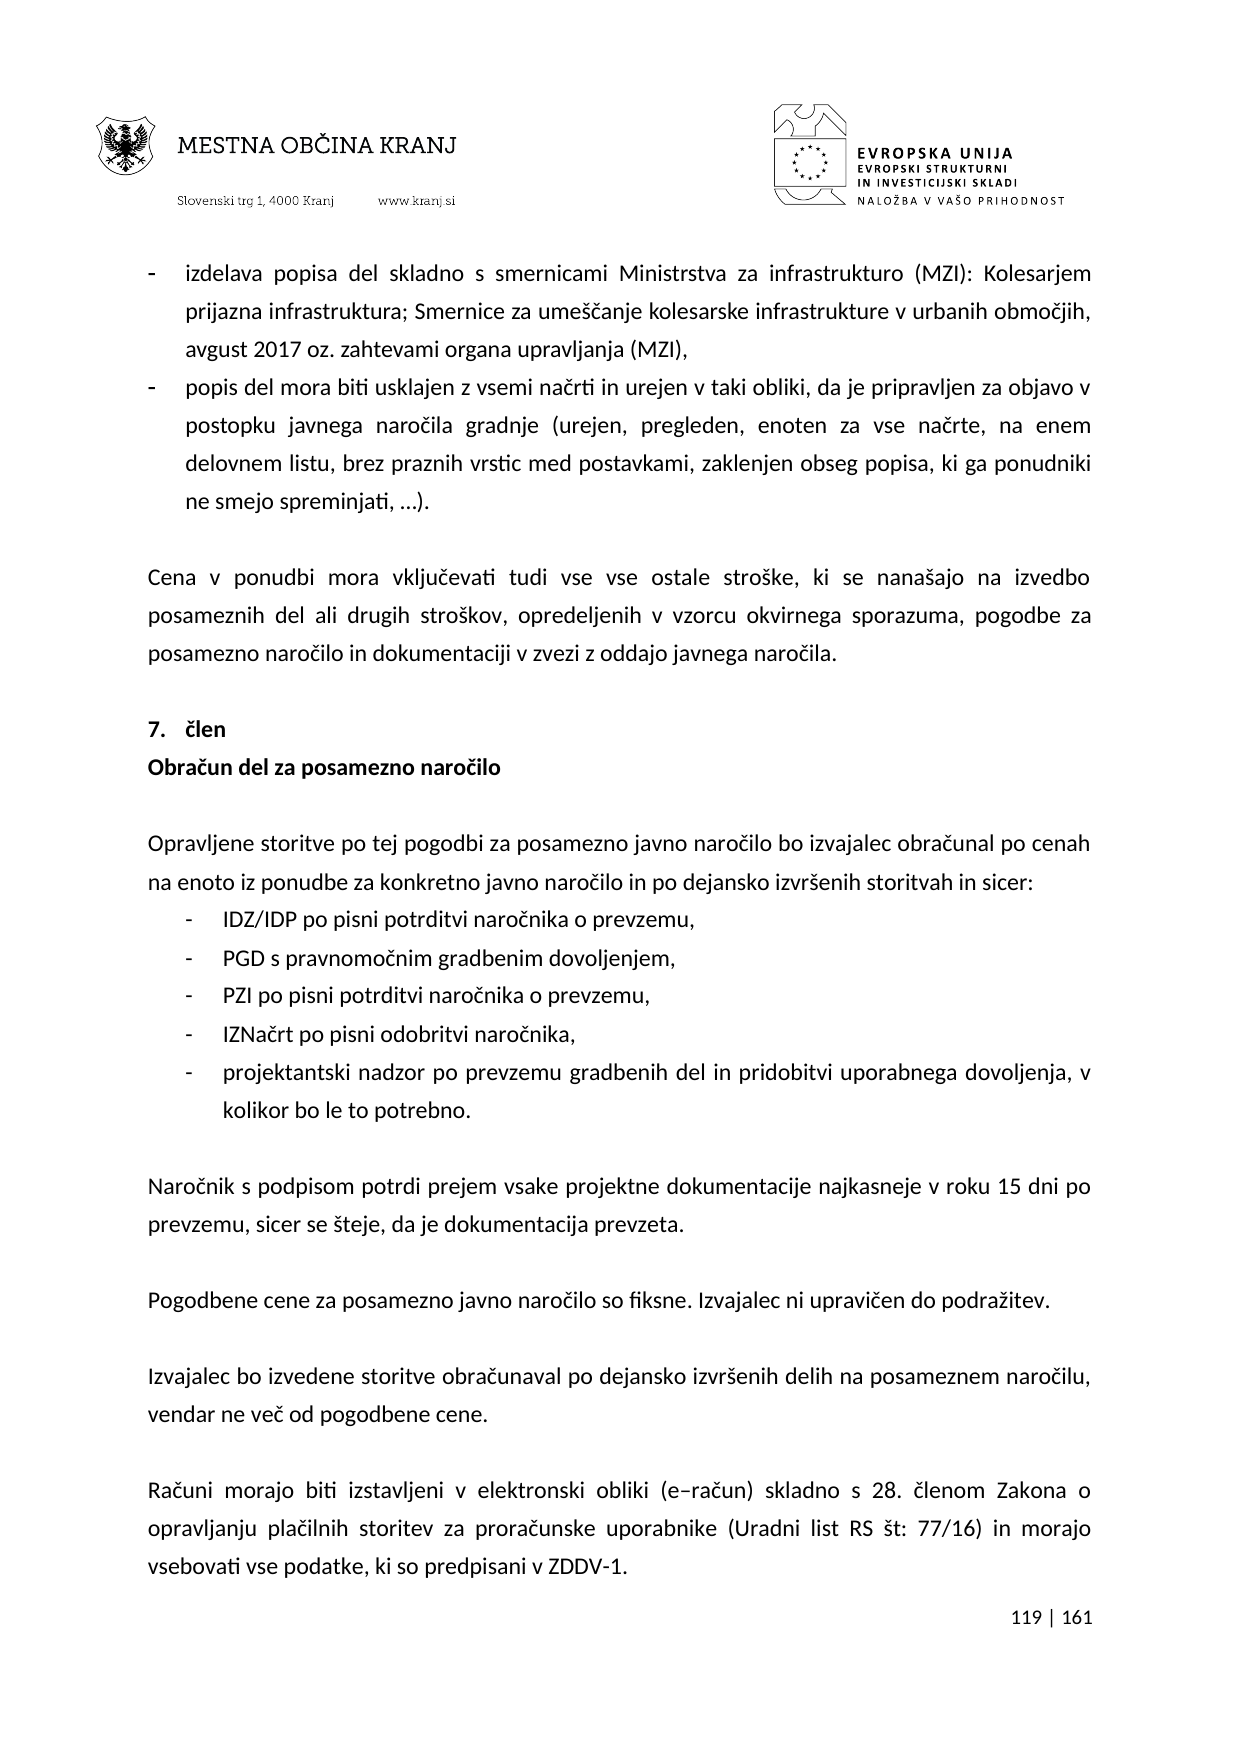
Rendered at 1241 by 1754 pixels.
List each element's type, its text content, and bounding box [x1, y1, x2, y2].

text Obračun del za posamezno naročilo [148, 752, 1093, 782]
text Računi morajo biti izstavljeni v elektronski obliki (e–račun) skladno s 28. členom Zakona o opravljanju plačilnih storitev za proračunske uporabnike (Uradni list RS št: 77/16) in morajo vsebovati vse podatke, ki so predpisani v ZDDV-1. [148, 1475, 1093, 1580]
list izdelava popisa del skladno s smernicami Ministrstva za infrastrukturo (MZI): Kolesarjem prijazna infrastruktura; Smernice za umeščanje kolesarske infrastrukture v urbanih območjih, avgust 2017 oz. zahtevami organa upravljanja (MZI), [148, 258, 1093, 363]
text Izvajalec bo izvedene storitve obračunaval po dejansko izvršenih delih na posameznem naročilu, vendar ne več od pogodbene cene. [148, 1361, 1093, 1428]
list IZNačrt po pisni odobritvi naročnika, [185, 1019, 1093, 1048]
list PGD s pravnomočnim gradbenim dovoljenjem, [185, 943, 1093, 972]
list člen [148, 714, 1093, 744]
text Naročnik s podpisom potrdi prejem vsake projektne dokumentacije najkasneje v roku 15 dni po prevzemu, sicer se šteje, da je dokumentacija prevzeta. [148, 1171, 1093, 1238]
text Opravljene storitve po tej pogodbi za posamezno javno naročilo bo izvajalec obračunal po cenah na enoto iz ponudbe za konkretno javno naročilo in po dejansko izvršenih storitvah in sicer: [148, 828, 1093, 896]
text Pogodbene cene za posamezno javno naročilo so fiksne. Izvajalec ni upravičen do podražitev. [148, 1285, 1093, 1314]
text Cena v ponudbi mora vključevati tudi vse vse ostale stroške, ki se nanašajo na izvedbo posameznih del ali drugih stroškov, opredeljenih v vzorcu okvirnega sporazuma, pogodbe za posamezno naročilo in dokumentaciji v zvezi z oddajo javnega naročila. [148, 562, 1093, 668]
picture [0, 1, 1241, 264]
list PZI po pisni potrditvi naročnika o prevzemu, [185, 981, 1093, 1010]
list projektantski nadzor po prevzemu gradbenih del in pridobitvi uporabnega dovoljenja, v kolikor bo le to potrebno. [185, 1057, 1093, 1124]
list IDZ/IDP po pisni potrditvi naročnika o prevzemu, [185, 904, 1093, 934]
list popis del mora biti usklajen z vsemi načrti in urejen v taki obliki, da je pripravljen za objavo v postopku javnega naročila gradnje (urejen, pregleden, enoten za vse načrte, na enem delovnem listu, brez praznih vrstic med postavkami, zaklenjen obseg popisa, ki ga ponudniki ne smejo spreminjati, …). [148, 372, 1093, 516]
